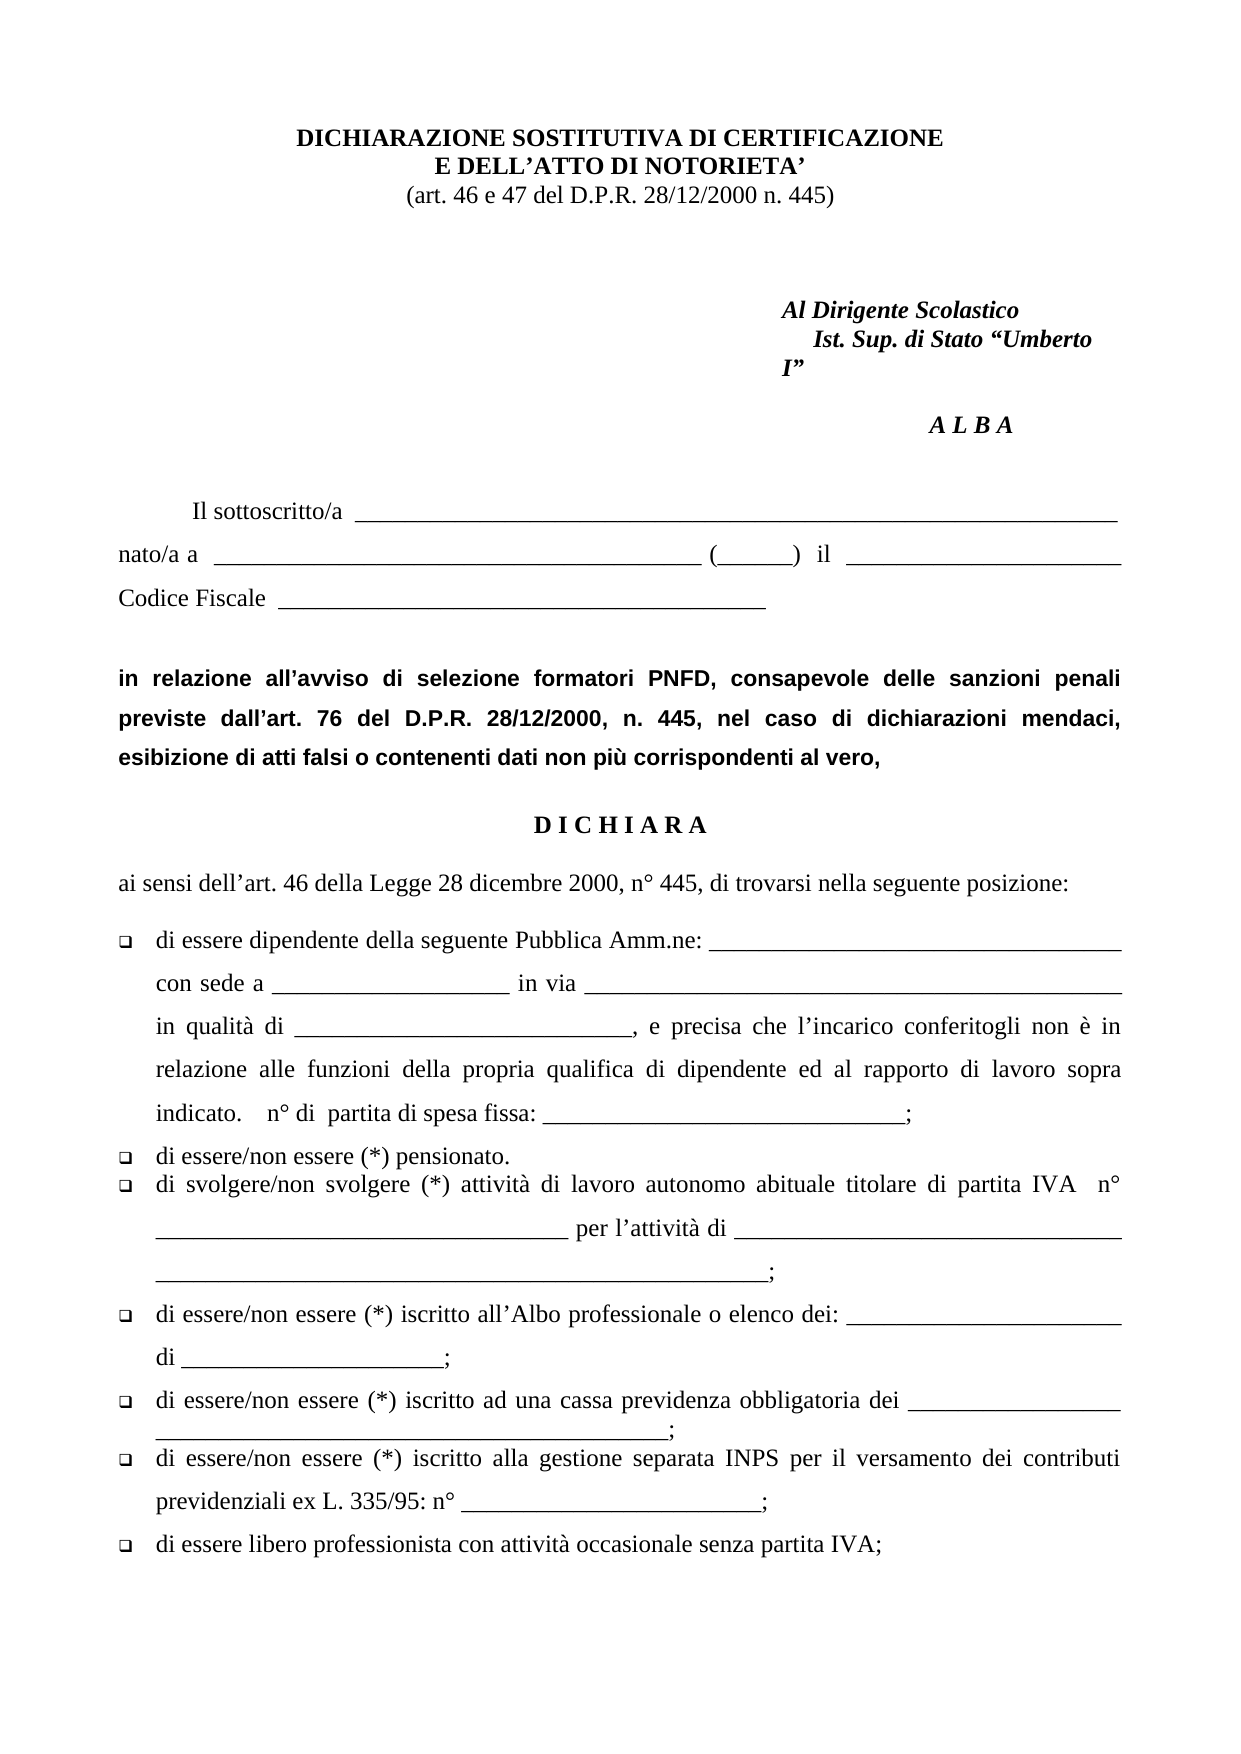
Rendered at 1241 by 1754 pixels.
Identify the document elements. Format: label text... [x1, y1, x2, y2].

list di svolgere/non svolgere (*) attività di lavoro autonomo abituale titolare di partita IVA n° _________________________________ per l’attività di _______________________________ _________________________________________________; [118, 1169, 1122, 1284]
text E DELL’ATTO DI NOTORIETA’ [118, 151, 1122, 180]
text nato/a a _______________________________________ (______) il ______________________ Codice Fiscale _______________________________________ [118, 539, 1122, 611]
list di essere/non essere (*) iscritto ad una cassa previdenza obbligatoria dei _________________ _________________________________________; [118, 1385, 1122, 1443]
title Ist. Sup. di Stato “Umberto I” [782, 324, 1122, 381]
title A L B A [856, 410, 1122, 439]
text DICHIARAZIONE SOSTITUTIVA DI CERTIFICAZIONE [118, 123, 1122, 151]
list di essere/non essere (*) pensionato. [118, 1141, 1122, 1169]
list di essere/non essere (*) iscritto all’Albo professionale o elenco dei: ______________________ di _____________________; [118, 1299, 1122, 1371]
title Al Dirigente Scolastico [782, 295, 1122, 324]
list di essere/non essere (*) iscritto alla gestione separata INPS per il versamento dei contributi previdenziali ex L. 335/95: n° ________________________; [118, 1443, 1122, 1514]
list di essere libero professionista con attività occasionale senza partita IVA; [118, 1529, 1122, 1558]
subtitle D I C H I A R A [118, 810, 1122, 839]
list di essere dipendente della seguente Pubblica Amm.ne: _________________________________ con sede a ___________________ in via ___________________________________________ in qualità di ___________________________, e precisa che l’incarico conferitogli non è in relazione alle funzioni della propria qualifica di dipendente ed al rapporto di lavoro sopra indicato. n° di partita di spesa fissa: _____________________________; [118, 925, 1122, 1126]
text in relazione all’avviso di selezione formatori PNFD, consapevole delle sanzioni penali previste dall’art. 76 del D.P.R. 28/12/2000, n. 445, nel caso di dichiarazioni mendaci, esibizione di atti falsi o contenenti dati non più corrispondenti al vero, [118, 665, 1122, 771]
text ai sensi dell’art. 46 della Legge 28 dicembre 2000, n° 445, di trovarsi nella seguente posizione: [118, 868, 1122, 896]
text Il sottoscritto/a _____________________________________________________________ [118, 496, 1122, 525]
text (art. 46 e 47 del D.P.R. 28/12/2000 n. 445) [118, 180, 1122, 209]
